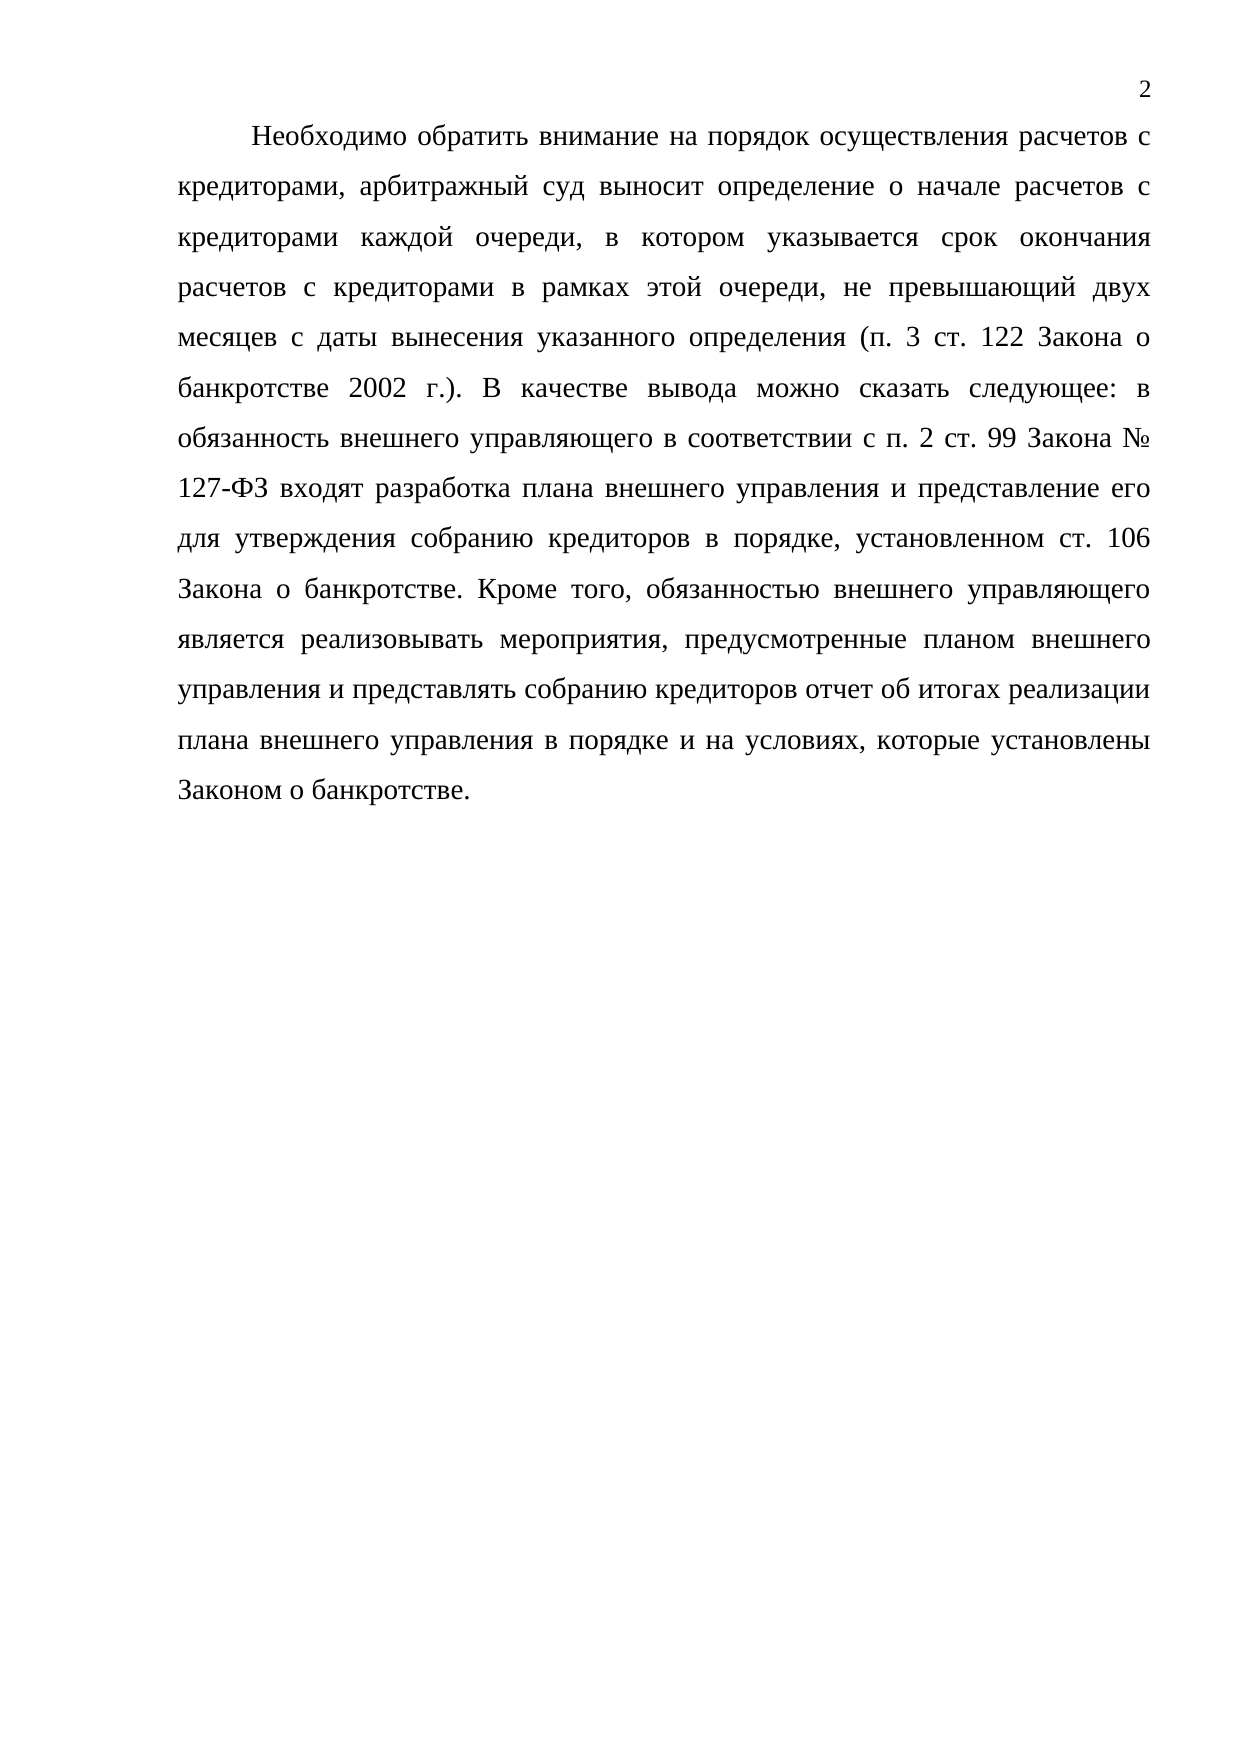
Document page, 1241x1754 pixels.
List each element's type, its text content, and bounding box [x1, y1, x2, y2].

text Необходимо обратить внимание на порядок осуществления расчетов с кредиторами, арбитражный суд выносит определение о начале расчетов с кредиторами каждой очереди, в котором указывается срок окончания расчетов с кредиторами в рамках этой очереди, не превышающий двух месяцев с даты вынесения указанного определения (п. 3 ст. 122 Закона о банкротстве 2002 г.). В качестве вывода можно сказать следующее: в обязанность внешнего управляющего в соответствии с п. 2 ст. 99 Закона № 127-ФЗ входят разработка плана внешнего управления и представление его для утверждения собранию кредиторов в порядке, установленном ст. 106 Закона о банкротстве. Кроме того, обязанностью внешнего управляющего является реализовывать мероприятия, предусмотренные планом внешнего управления и представлять собранию кредиторов отчет об итогах реализации плана внешнего управления в порядке и на условиях, которые установлены Законом о банкротстве. [177, 118, 1152, 806]
